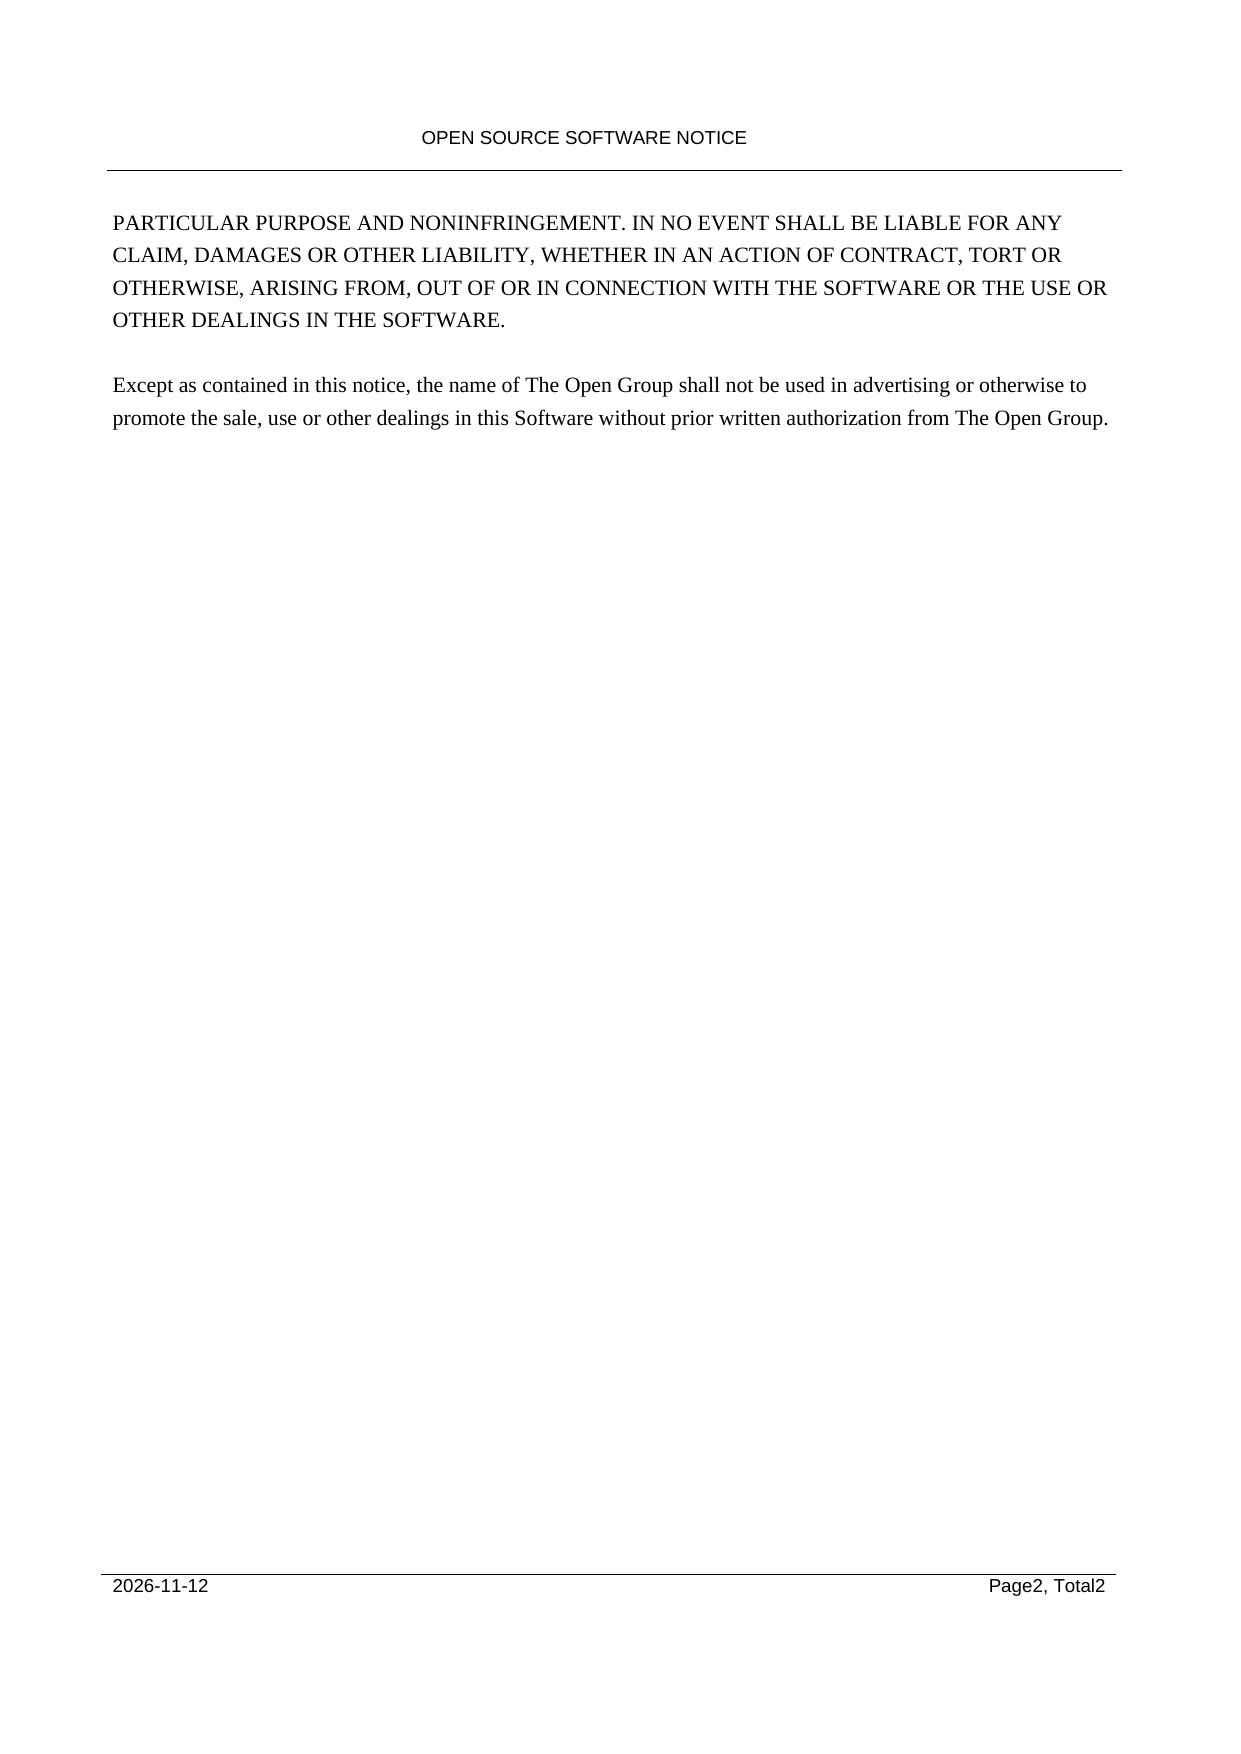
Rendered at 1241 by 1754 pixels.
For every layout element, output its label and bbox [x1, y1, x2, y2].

text [112, 206, 1128, 466]
